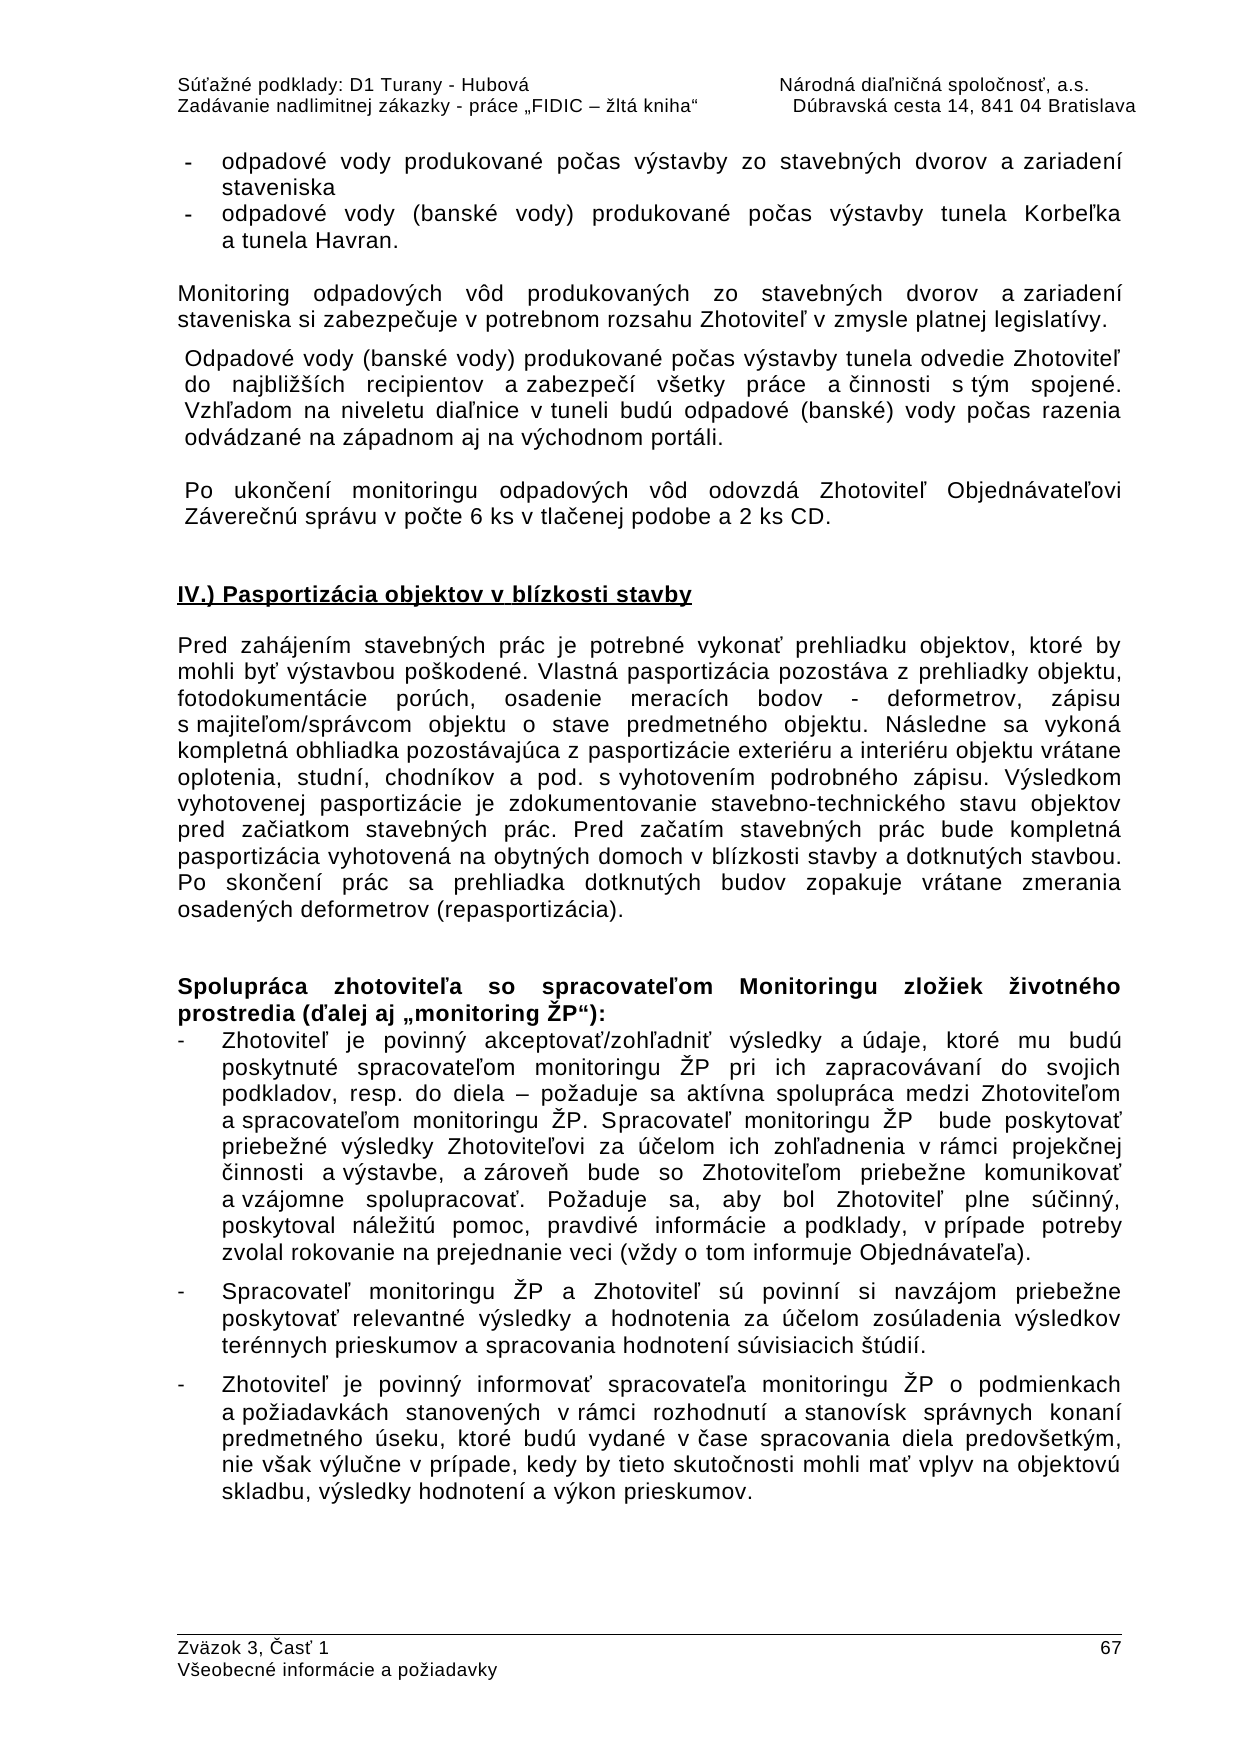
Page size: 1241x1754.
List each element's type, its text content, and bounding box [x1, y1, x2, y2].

text Spolupráca zhotoviteľa so spracovateľom Monitoringu zložiek životného prostredia (ďalej aj „monitoring ŽP“): [177, 973, 1122, 1026]
text Po ukončení monitoringu odpadových vôd odovzdá Zhotoviteľ Objednávateľovi Záverečnú správu v počte 6 ks v tlačenej podobe a 2 ks CD. [184, 477, 1122, 529]
list odpadové vody (banské vody) produkované počas výstavby tunela Korbeľka a tunela Havran. [184, 200, 1122, 253]
list Zhotoviteľ je povinný akceptovať/zohľadniť výsledky a údaje, ktoré mu budú poskytnuté spracovateľom monitoringu ŽP pri ich zapracovávaní do svojich podkladov, resp. do diela – požaduje sa aktívna spolupráca medzi Zhotoviteľom a spracovateľom monitoringu ŽP. Spracovateľ monitoringu ŽP bude poskytovať priebežné výsledky Zhotoviteľovi za účelom ich zohľadnenia v rámci projekčnej činnosti a výstavbe, a zároveň bude so Zhotoviteľom priebežne komunikovať a vzájomne spolupracovať. Požaduje sa, aby bol Zhotoviteľ plne súčinný, poskytoval náležitú pomoc, pravdivé informácie a podklady, v prípade potreby zvolal rokovanie na prejednanie veci (vždy o tom informuje Objednávateľa). [177, 1026, 1122, 1265]
text Monitoring odpadových vôd produkovaných zo stavebných dvorov a zariadení staveniska si zabezpečuje v potrebnom rozsahu Zhotoviteľ v zmysle platnej legislatívy. [177, 279, 1122, 332]
list Zhotoviteľ je povinný informovať spracovateľa monitoringu ŽP o podmienkach a požiadavkách stanovených v rámci rozhodnutí a stanovísk správnych konaní predmetného úseku, ktoré budú vydané v čase spracovania diela predovšetkým, nie však výlučne v prípade, kedy by tieto skutočnosti mohli mať vplyv na objektovú skladbu, výsledky hodnotení a výkon prieskumov. [177, 1371, 1122, 1504]
text Pred zahájením stavebných prác je potrebné vykonať prehliadku objektov, ktoré by mohli byť výstavbou poškodené. Vlastná pasportizácia pozostáva z prehliadky objektu, fotodokumentácie porúch, osadenie meracích bodov - deformetrov, zápisu s majiteľom/správcom objektu o stave predmetného objektu. Následne sa vykoná kompletná obhliadka pozostávajúca z pasportizácie exteriéru a interiéru objektu vrátane oplotenia, studní, chodníkov a pod. s vyhotovením podrobného zápisu. Výsledkom vyhotovenej pasportizácie je zdokumentovanie stavebno-technického stavu objektov pred začiatkom stavebných prác. Pred začatím stavebných prác bude kompletná pasportizácia vyhotovená na obytných domoch v blízkosti stavby a dotknutých stavbou. Po skončení prác sa prehliadka dotknutých budov zopakuje vrátane zmerania osadených deformetrov (repasportizácia). [177, 632, 1122, 922]
list Spracovateľ monitoringu ŽP a Zhotoviteľ sú povinní si navzájom priebežne poskytovať relevantné výsledky a hodnotenia za účelom zosúladenia výsledkov terénnych prieskumov a spracovania hodnotení súvisiacich štúdií. [177, 1277, 1122, 1358]
text Odpadové vody (banské vody) produkované počas výstavby tunela odvedie Zhotoviteľ do najbližších recipientov a zabezpečí všetky práce a činnosti s tým spojené. Vzhľadom na niveletu diaľnice v tuneli budú odpadové (banské) vody počas razenia odvádzané na západnom aj na východnom portáli. [184, 345, 1122, 450]
text IV.) Pasportizácia objektov v blízkosti stavby [177, 581, 1122, 607]
list odpadové vody produkované počas výstavby zo stavebných dvorov a zariadení staveniska [184, 148, 1122, 200]
